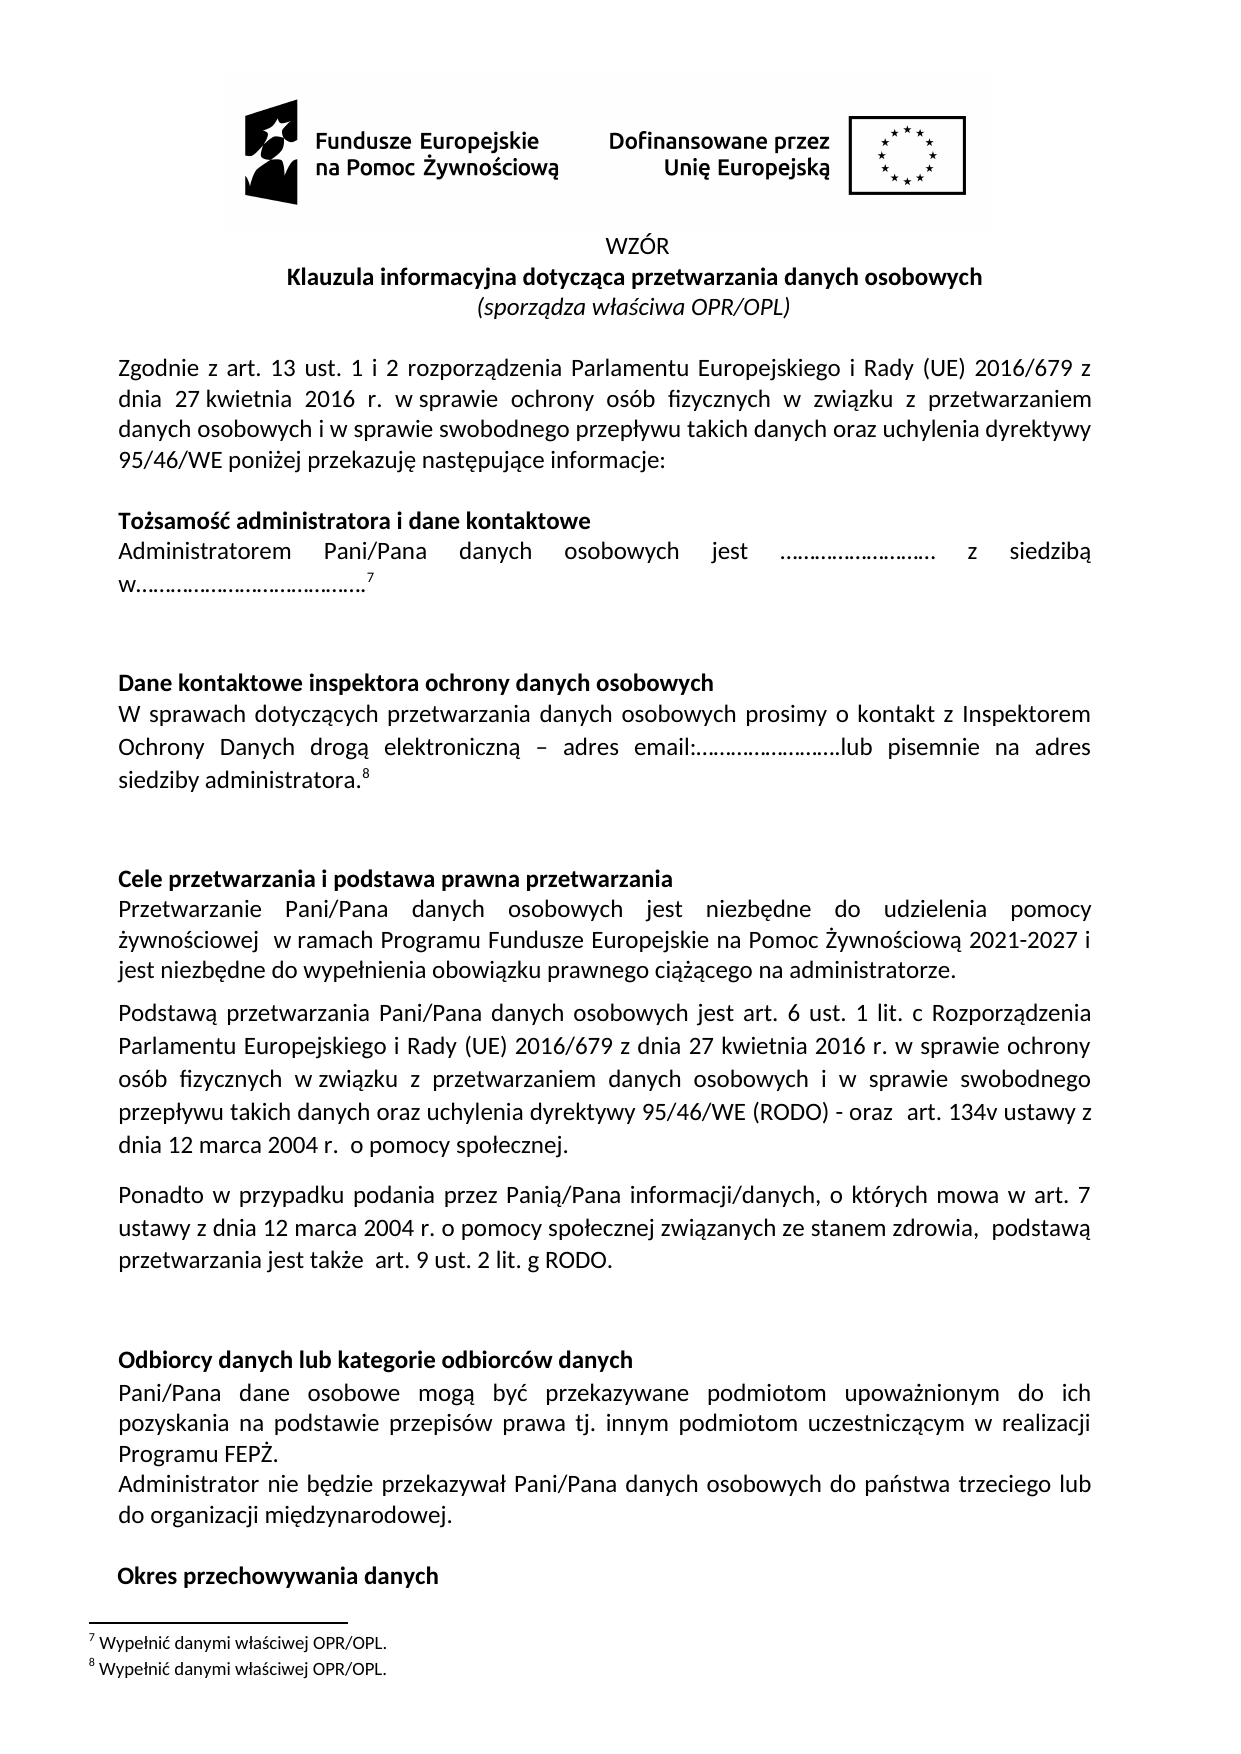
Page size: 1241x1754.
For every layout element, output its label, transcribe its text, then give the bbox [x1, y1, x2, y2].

text Odbiorcy danych lub kategorie odbiorców danych [118, 1344, 1093, 1374]
picture [219, 73, 992, 231]
text (sporządza właściwa OPR/OPL) [89, 291, 1181, 322]
text Cele przetwarzania i podstawa prawna przetwarzania [118, 863, 1093, 893]
text Podstawą przetwarzania Pani/Pana danych osobowych jest art. 6 ust. 1 lit. c Rozporządzenia Parlamentu Europejskiego i Rady (UE) 2016/679 z dnia 27 kwietnia 2016 r. w sprawie ochrony osób fizycznych w związku z przetwarzaniem danych osobowych i w sprawie swobodnego przepływu takich danych oraz uchylenia dyrektywy 95/46/WE (RODO) - oraz art. 134v ustawy z dnia 12 marca 2004 r. o pomocy społecznej. [118, 997, 1093, 1160]
text Przetwarzanie Pani/Pana danych osobowych jest niezbędne do udzielenia pomocy żywnościowej w ramach Programu Fundusze Europejskie na Pomoc Żywnościową 2021-2027 i jest niezbędne do wypełnienia obowiązku prawnego ciążącego na administratorze. [118, 893, 1093, 985]
text Administrator nie będzie przekazywał Pani/Pana danych osobowych do państwa trzeciego lub do organizacji międzynarodowej. [118, 1468, 1093, 1529]
text Administratorem Pani/Pana danych osobowych jest ……………………… z siedzibą w…………………………………. [118, 535, 1093, 599]
text Dane kontaktowe inspektora ochrony danych osobowych [118, 667, 1093, 698]
text Ponadto w przypadku podania przez Panią/Pana informacji/danych, o których mowa w art. 7 ustawy z dnia 12 marca 2004 r. o pomocy społecznej związanych ze stanem zdrowia, podstawą przetwarzania jest także art. 9 ust. 2 lit. g RODO. [118, 1179, 1093, 1275]
text Tożsamość administratora i dane kontaktowe [118, 505, 1093, 535]
text W sprawach dotyczących przetwarzania danych osobowych prosimy o kontakt z Inspektorem Ochrony Danych drogą elektroniczną – adres email:…………………….lub pisemnie na adres siedziby administratora. [118, 698, 1093, 794]
text Okres przechowywania danych [89, 1560, 1093, 1590]
text Zgodnie z art. 13 ust. 1 i 2 rozporządzenia Parlamentu Europejskiego i Rady (UE) 2016/679 z dnia 27 kwietnia 2016 r. w sprawie ochrony osób fizycznych w związku z przetwarzaniem danych osobowych i w sprawie swobodnego przepływu takich danych oraz uchylenia dyrektywy 95/46/WE poniżej przekazuję następujące informacje: [118, 352, 1093, 474]
text Klauzula informacyjna dotycząca przetwarzania danych osobowych [89, 261, 1181, 291]
text WZÓR [89, 230, 1181, 261]
text Pani/Pana dane osobowe mogą być przekazywane podmiotom upoważnionym do ich pozyskania na podstawie przepisów prawa tj. innym podmiotom uczestniczącym w realizacji Programu FEPŻ. [118, 1377, 1093, 1468]
